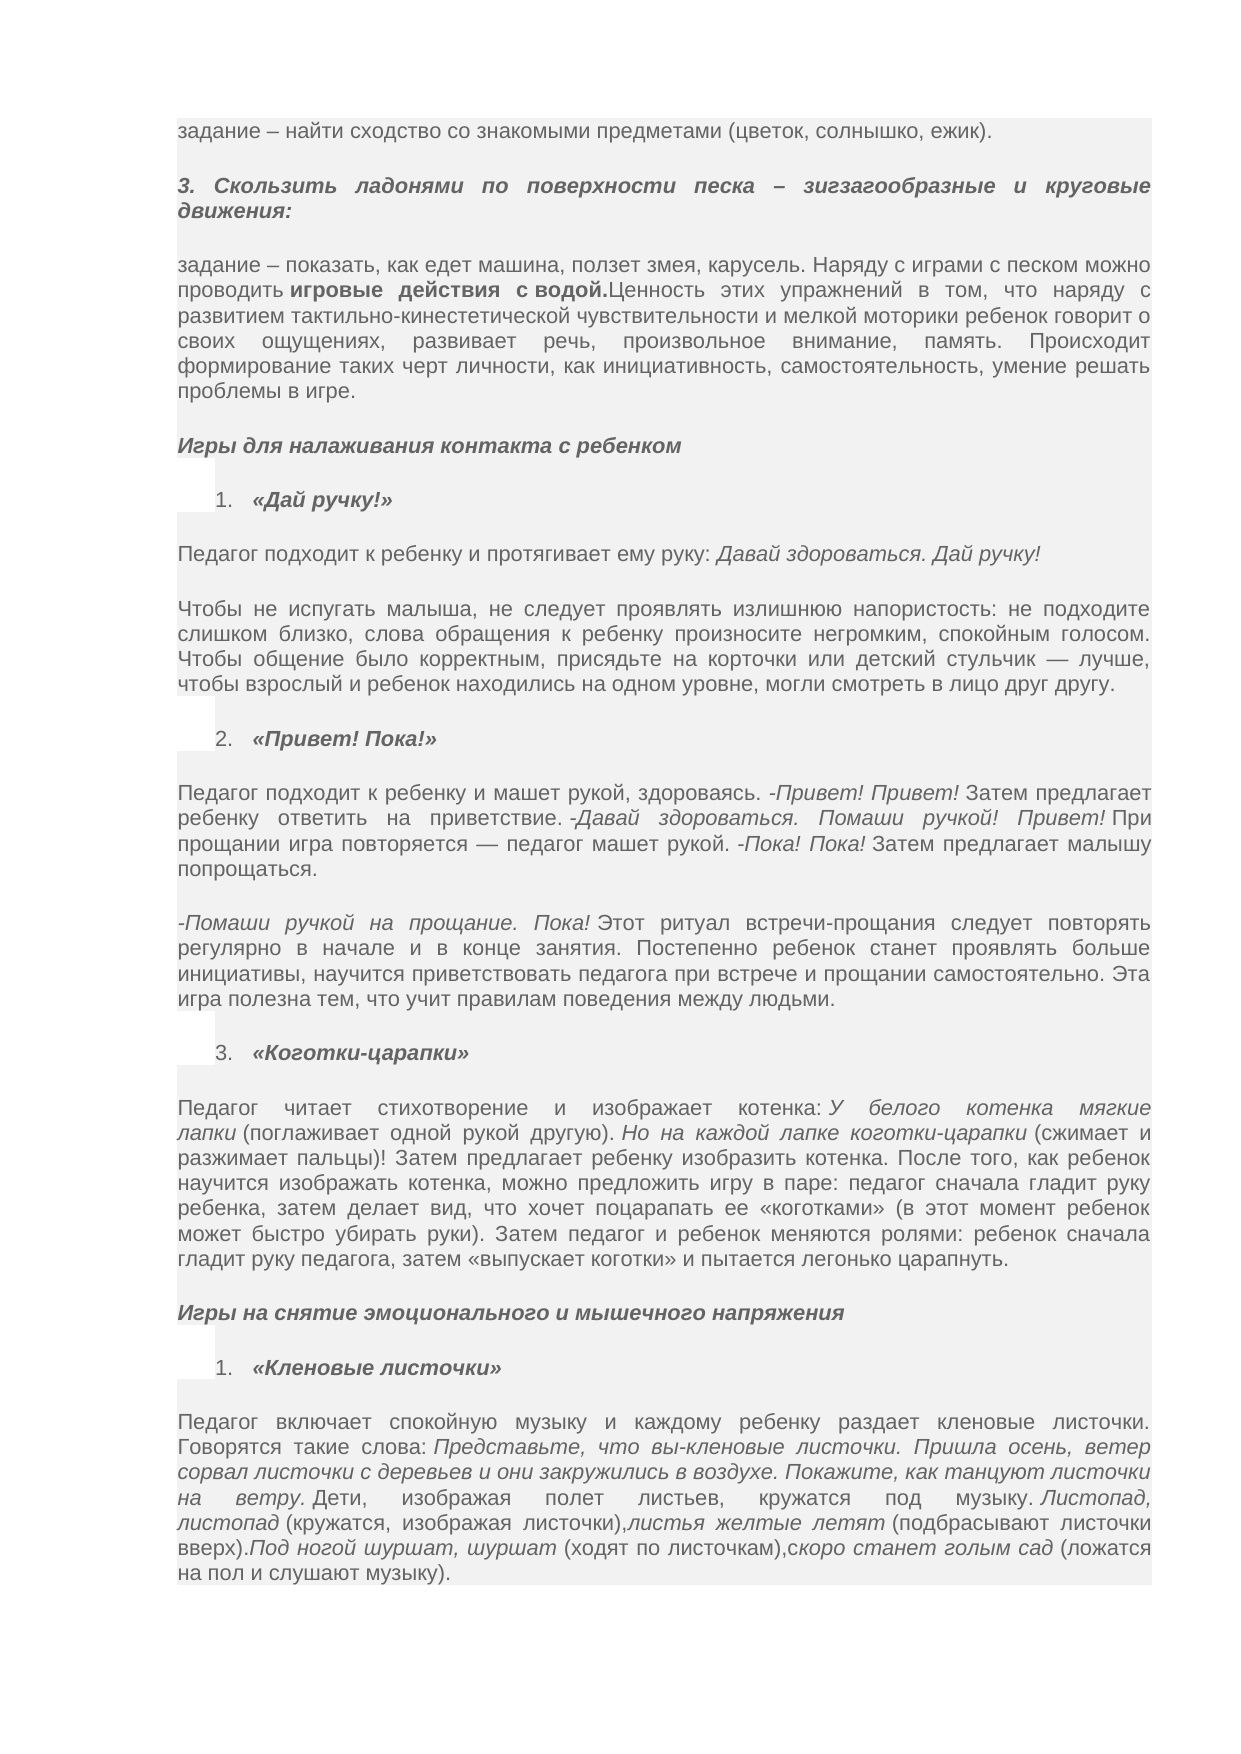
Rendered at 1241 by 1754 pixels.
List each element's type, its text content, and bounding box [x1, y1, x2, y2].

list «Кленовые листочки» [215, 1354, 1152, 1379]
text Педагог включает спокойную музыку и каждому ребенку раздает кленовые листочки. Говорятся такие слова: Представьте, что вы-кленовые листочки. Пришла осень, ветер сорвал листочки с деревьев и они закружились в воздухе. Покажите, как танцуют листочки на ветру. Дети, изображая полет листьев, кружатся под музыку. Листопад, листопад (кружатся, изображая листочки),листья желтые летят (подбрасывают листочки вверх).Под ногой шуршат, шуршат (ходят по листочкам),скоро станет голым сад (ложатся на пол и слушают музыку). [177, 1409, 1152, 1585]
text задание – показать, как едет машина, ползет змея, карусель. Наряду с играми с песком можно проводить игровые действия с водой.Ценность этих упражнений в том, что наряду с развитием тактильно-кинестетической чувствительности и мелкой моторики ребенок говорит о своих ощущениях, развивает речь, произвольное внимание, память. Происходит формирование таких черт личности, как инициативность, самостоятельность, умение решать проблемы в игре. [177, 252, 1152, 403]
text Чтобы не испугать малыша, не следует проявлять излишнюю напористость: не подходите слишком близко, слова обращения к ребенку произносите негромким, спокойным голосом. Чтобы общение было корректным, присядьте на корточки или детский стульчик — лучше, чтобы взрослый и ребенок находились на одном уровне, могли смотреть в лицо друг другу. [177, 596, 1152, 696]
text Игры для налаживания контакта с ребенком [177, 432, 1152, 458]
text -Помаши ручкой на прощание. Пока! Этот ритуал встречи-прощания следует повторять регулярно в начале и в конце занятия. Постепенно ребенок станет проявлять больше инициативы, научится приветствовать педагога при встрече и прощании самостоятельно. Эта игра полезна тем, что учит правилам поведения между людьми. [177, 910, 1152, 1011]
list «Привет! Пока!» [215, 726, 1152, 751]
text Педагог подходит к ребенку и машет рукой, здороваясь. -Привет! Привет! Затем предлагает ребенку ответить на приветствие. -Давай здороваться. Помаши ручкой! Привет! При прощании игра повторяется — педагог машет рукой. -Пока! Пока! Затем предлагает малышу попрощаться. [177, 780, 1152, 881]
text задание – найти сходство со знакомыми предметами (цветок, солнышко, ежик). [177, 118, 1152, 143]
text 3. Скользить ладонями по поверхности песка – зигзагообразные и круговые движения: [177, 172, 1152, 223]
text Педагог читает стихотворение и изображает котенка: У белого котенка мягкие лапки (поглаживает одной рукой другую). Но на каждой лапке коготки-царапки (сжимает и разжимает пальцы)! Затем предлагает ребенку изобразить котенка. После того, как ребенок научится изображать котенка, можно предложить игру в паре: педагог сначала гладит руку ребенка, затем делает вид, что хочет поцарапать ее «коготками» (в этот момент ребенок может быстро убирать руки). Затем педагог и ребенок меняются ролями: ребенок сначала гладит руку педагога, затем «выпускает коготки» и пытается легонько царапнуть. [177, 1094, 1152, 1271]
text Педагог подходит к ребенку и протягивает ему руку: Давай здороваться. Дай ручку! [177, 541, 1152, 566]
text Игры на снятие эмоционального и мышечного напряжения [177, 1300, 1152, 1325]
list «Коготки-царапки» [215, 1040, 1152, 1065]
list «Дай ручку!» [215, 487, 1152, 512]
